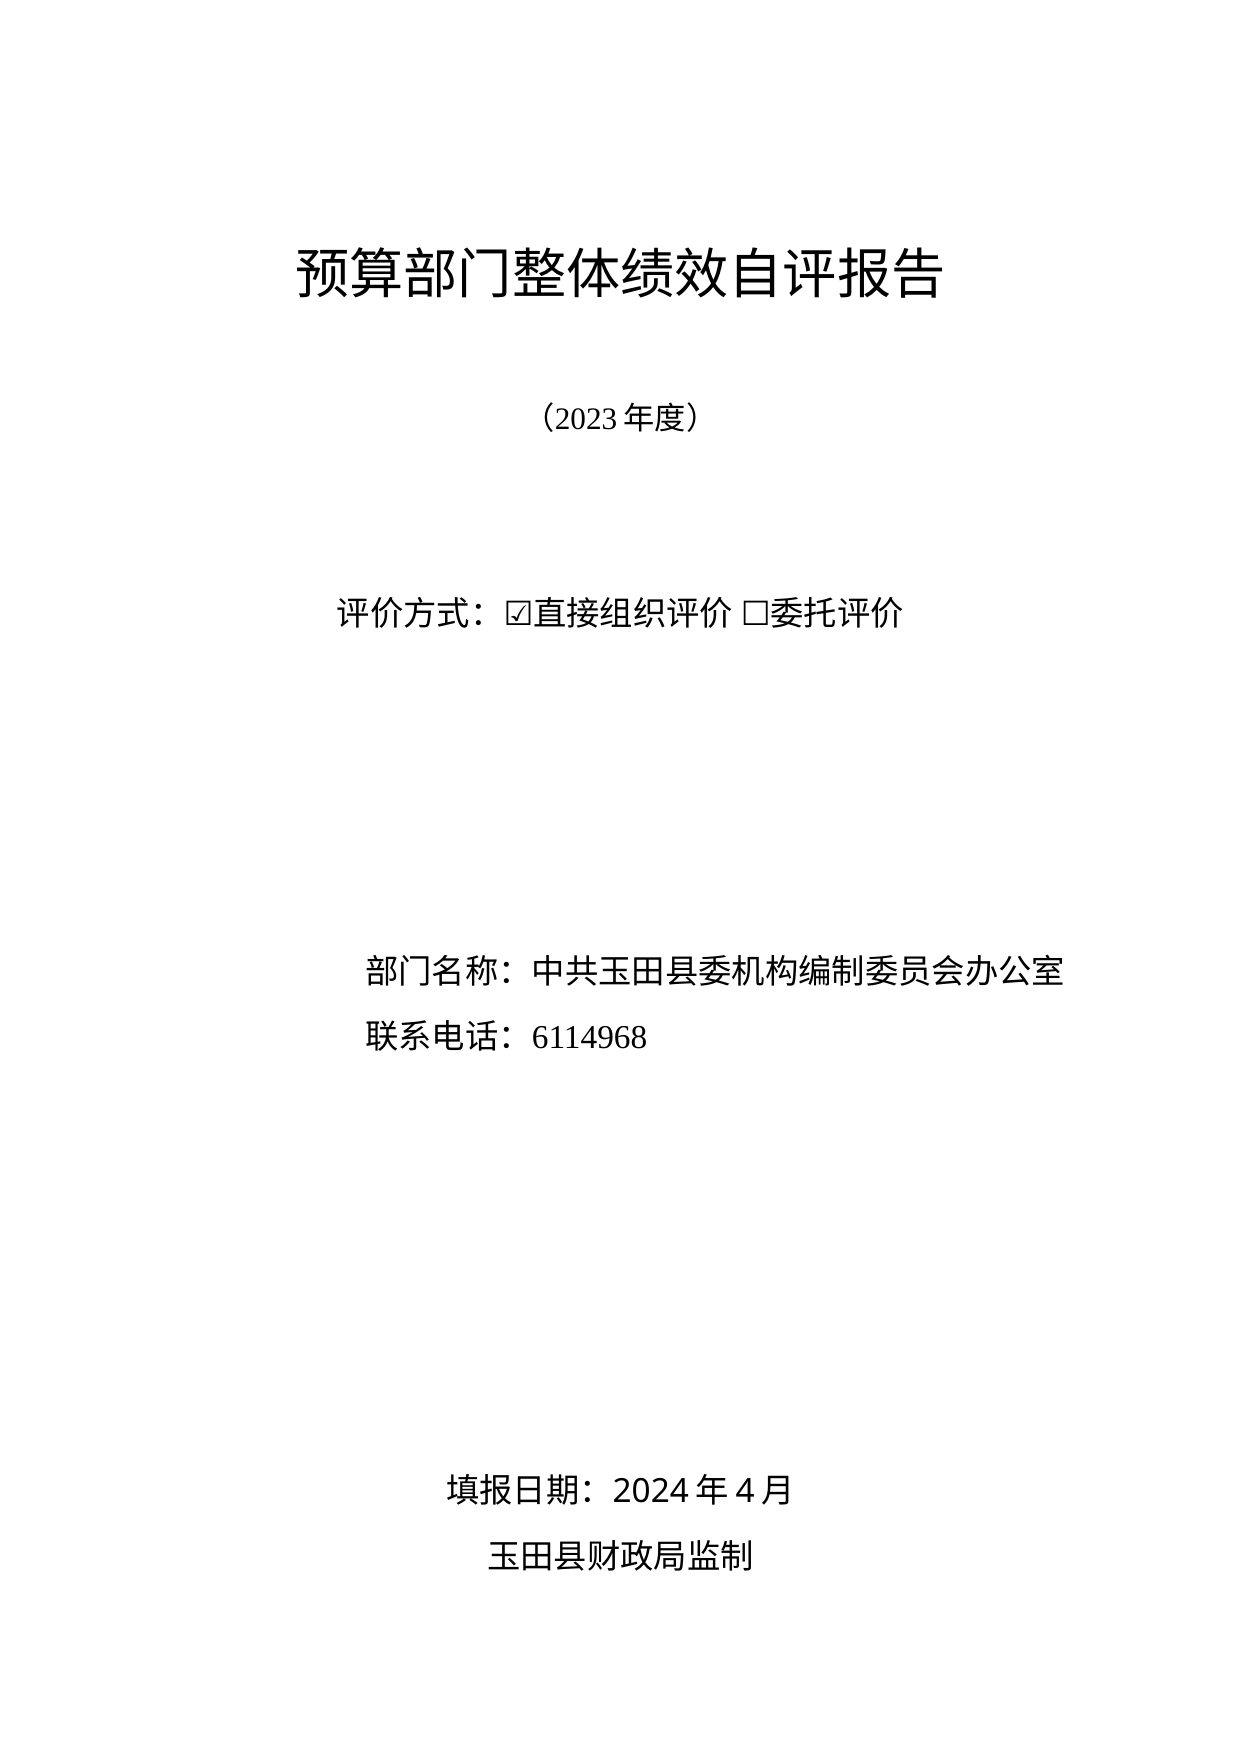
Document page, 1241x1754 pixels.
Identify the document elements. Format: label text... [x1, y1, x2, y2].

text 填报日期：2024年4月 [165, 1456, 1075, 1521]
text 预算部门整体绩效自评报告 [165, 221, 1075, 318]
text （2023年度） [165, 383, 1075, 448]
text 玉田县财政局监制 [165, 1521, 1075, 1586]
text 部门名称：中共玉田县委机构编制委员会办公室联系电话：6114968 [365, 936, 1075, 1066]
text 评价方式：☑直接组织评价 ☐委托评价 [165, 578, 1075, 643]
